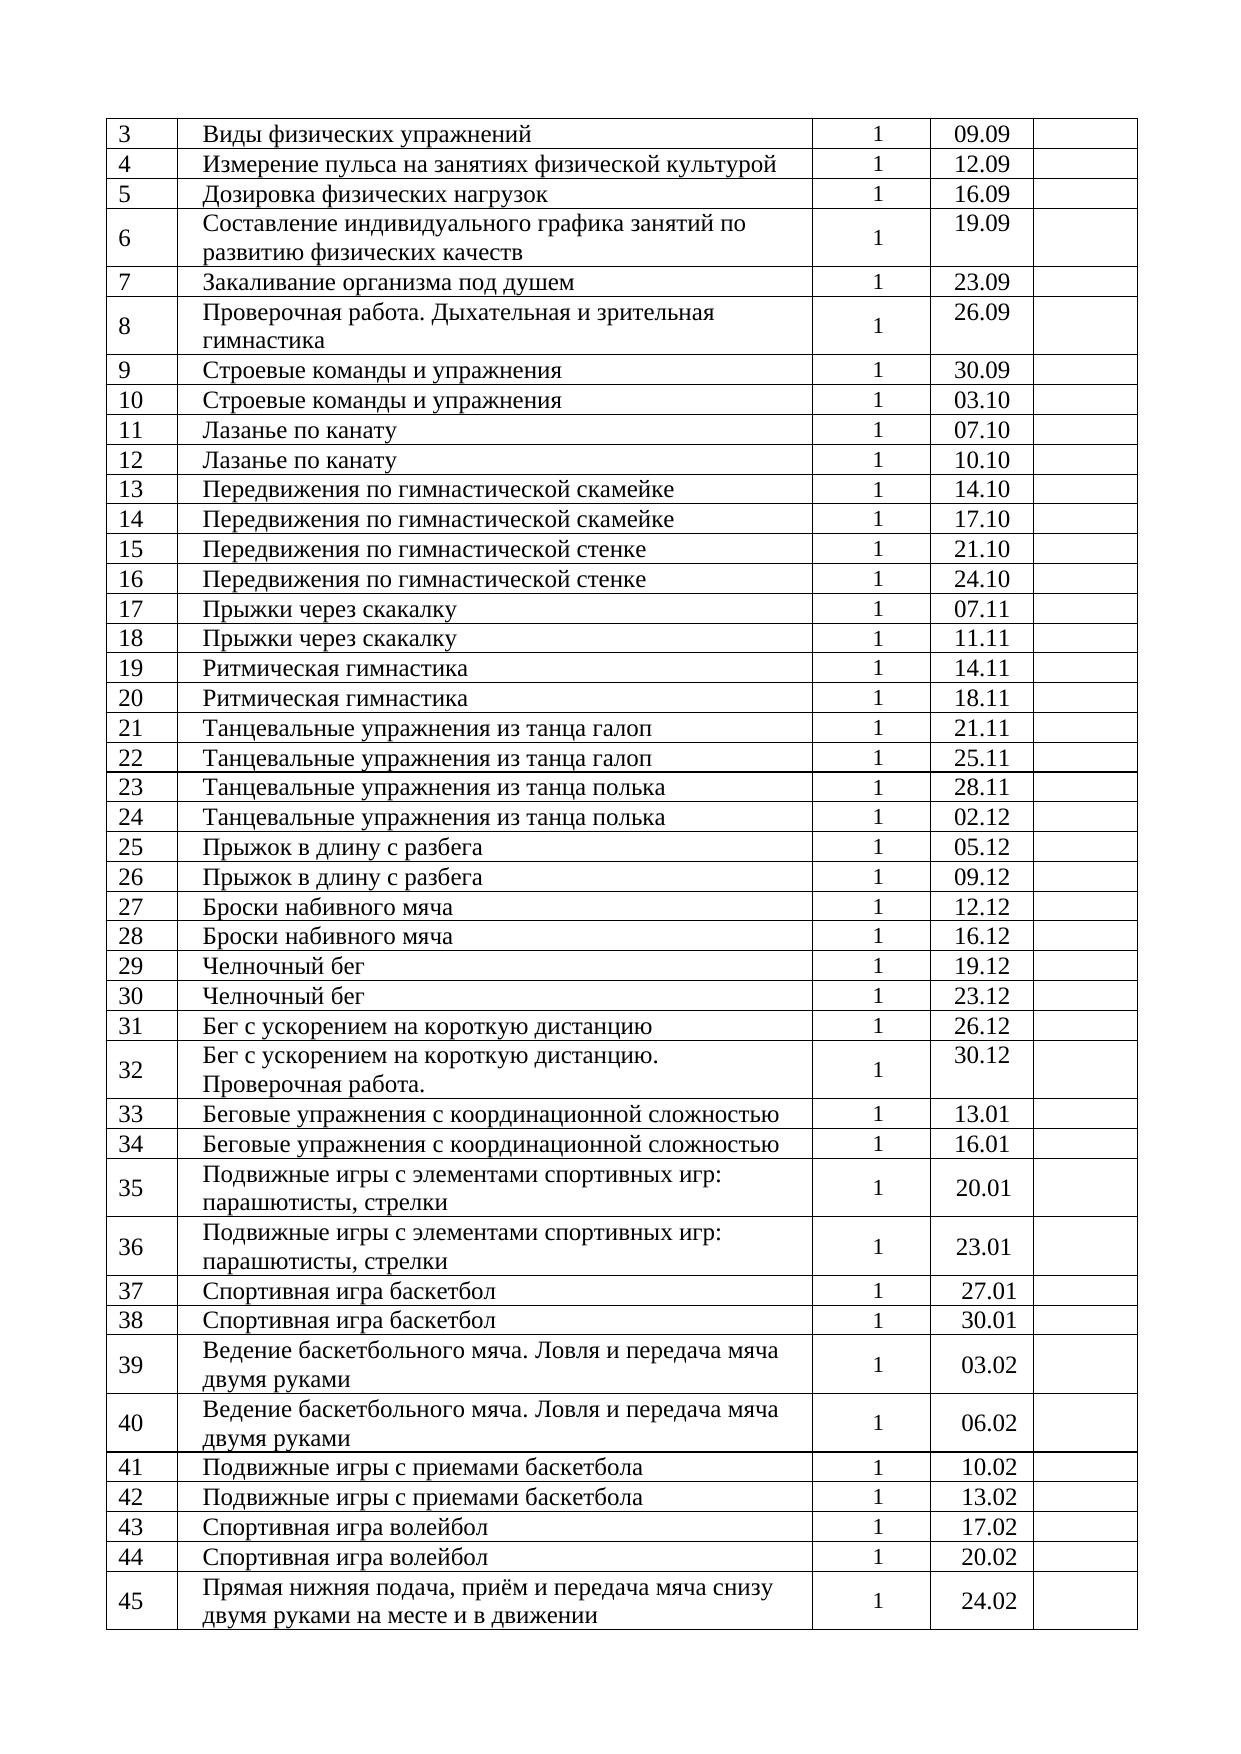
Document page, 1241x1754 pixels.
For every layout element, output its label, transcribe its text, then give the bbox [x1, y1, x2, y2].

table_cell Бег с ускорением на короткую дистанцию. Проверочная работа. [178, 1041, 812, 1098]
table_cell Прыжки через скакалку [178, 624, 812, 652]
table_cell Подвижные игры с приемами баскетбола [178, 1453, 812, 1481]
table_cell 1 [813, 355, 930, 384]
table_cell 1 [813, 445, 930, 473]
table_cell 1 [813, 862, 930, 891]
table_cell Лазанье по канату [178, 445, 812, 473]
table_cell 26 [107, 862, 177, 891]
table_cell [1034, 832, 1137, 861]
table_cell 1 [813, 1099, 930, 1128]
table_cell 1 [813, 564, 930, 593]
table_cell Подвижные игры с элементами спортивных игр: парашютисты, стрелки [178, 1159, 812, 1216]
table_cell 1 [813, 1394, 930, 1451]
table_cell [1034, 504, 1137, 533]
table_cell 6 [107, 209, 177, 266]
table_cell 23.01 [931, 1217, 1033, 1275]
table_cell 1 [813, 802, 930, 831]
table_cell 8 [107, 297, 177, 354]
table_cell 26.12 [931, 1011, 1033, 1039]
table_cell [1034, 1217, 1137, 1275]
table_cell [1034, 1394, 1137, 1451]
table_cell 27.01 [931, 1276, 1033, 1304]
table_cell Броски набивного мяча [178, 892, 812, 920]
table_cell 1 [813, 1482, 930, 1511]
table_cell 30 [107, 981, 177, 1010]
table_cell 37 [107, 1276, 177, 1304]
table_cell 30.09 [931, 355, 1033, 384]
table_cell Подвижные игры с элементами спортивных игр: парашютисты, стрелки [178, 1217, 812, 1275]
table_cell 1 [813, 981, 930, 1010]
table_cell 38 [107, 1306, 177, 1334]
table_cell Ведение баскетбольного мяча. Ловля и передача мяча двумя руками [178, 1335, 812, 1393]
table_cell Беговые упражнения с координационной сложностью [178, 1129, 812, 1158]
table_cell 1 [813, 1542, 930, 1571]
table_cell Прыжок в длину с разбега [178, 832, 812, 861]
table_cell [1034, 743, 1137, 771]
table_cell 07.10 [931, 415, 1033, 444]
table_cell 16.09 [931, 179, 1033, 207]
table_cell [1034, 1129, 1137, 1158]
table_cell 1 [813, 773, 930, 801]
table_cell [1034, 475, 1137, 503]
table_cell [1034, 1041, 1137, 1098]
table_cell 1 [813, 297, 930, 354]
table_cell 19.09 [931, 209, 1033, 266]
table_cell 7 [107, 267, 177, 296]
table_cell Передвижения по гимнастической стенке [178, 564, 812, 593]
table_cell [1034, 1011, 1137, 1039]
table_cell 1 [813, 1335, 930, 1393]
table_cell 1 [813, 209, 930, 266]
table_cell 07.11 [931, 594, 1033, 622]
table_cell 1 [813, 119, 930, 148]
table_cell [1034, 892, 1137, 920]
table_cell 02.12 [931, 802, 1033, 831]
table_cell 23.09 [931, 267, 1033, 296]
table_cell [1034, 713, 1137, 742]
table_cell 05.12 [931, 832, 1033, 861]
table_cell 33 [107, 1099, 177, 1128]
table_cell 29 [107, 951, 177, 980]
table_cell 1 [813, 149, 930, 178]
table_cell [1034, 624, 1137, 652]
table_cell 39 [107, 1335, 177, 1393]
table_cell Дозировка физических нагрузок [178, 179, 812, 207]
table_cell 10.10 [931, 445, 1033, 473]
table_cell 26.09 [931, 297, 1033, 354]
table_cell 1 [813, 653, 930, 682]
table_cell Передвижения по гимнастической скамейке [178, 504, 812, 533]
table_cell Передвижения по гимнастической стенке [178, 534, 812, 563]
table_cell 4 [107, 149, 177, 178]
table_cell 23 [107, 773, 177, 801]
table_cell [1034, 1099, 1137, 1128]
table_cell 1 [813, 267, 930, 296]
table_cell [1034, 1276, 1137, 1304]
table_cell [1034, 1542, 1137, 1571]
table_cell Прыжки через скакалку [178, 594, 812, 622]
table_cell 16.12 [931, 921, 1033, 950]
table_cell Танцевальные упражнения из танца галоп [178, 713, 812, 742]
table_cell [1034, 1306, 1137, 1334]
table_cell 20 [107, 683, 177, 712]
table_cell 13.02 [931, 1482, 1033, 1511]
table_cell 30.01 [931, 1306, 1033, 1334]
table_cell 17.10 [931, 504, 1033, 533]
table_cell 1 [813, 1276, 930, 1304]
table_cell [1034, 981, 1137, 1010]
table_cell [1034, 534, 1137, 563]
table_cell Закаливание организма под душем [178, 267, 812, 296]
table_cell 16 [107, 564, 177, 593]
table_cell [1034, 1453, 1137, 1481]
table_cell 10 [107, 385, 177, 414]
table_cell Ритмическая гимнастика [178, 653, 812, 682]
table_cell 16.01 [931, 1129, 1033, 1158]
table_cell [1034, 385, 1137, 414]
table_cell 1 [813, 534, 930, 563]
table_cell Беговые упражнения с координационной сложностью [178, 1099, 812, 1128]
table_cell 25 [107, 832, 177, 861]
table_cell 1 [813, 415, 930, 444]
table_cell 17.02 [931, 1512, 1033, 1541]
table_cell 42 [107, 1482, 177, 1511]
table_cell 1 [813, 1041, 930, 1098]
table_cell [1034, 921, 1137, 950]
table_cell [1034, 1335, 1137, 1393]
table_cell 18.11 [931, 683, 1033, 712]
table_cell 13.01 [931, 1099, 1033, 1128]
table_cell 21.11 [931, 713, 1033, 742]
table_cell Челночный бег [178, 951, 812, 980]
table_cell 21.10 [931, 534, 1033, 563]
table_cell 14 [107, 504, 177, 533]
table_cell Прыжок в длину с разбега [178, 862, 812, 891]
table_cell Спортивная игра баскетбол [178, 1306, 812, 1334]
table_cell Виды физических упражнений [178, 119, 812, 148]
table_cell 5 [107, 179, 177, 207]
table_cell 31 [107, 1011, 177, 1039]
table_cell 20.02 [931, 1542, 1033, 1571]
table_cell 17 [107, 594, 177, 622]
table_cell [1034, 951, 1137, 980]
table_cell Подвижные игры с приемами баскетбола [178, 1482, 812, 1511]
table_cell [1034, 415, 1137, 444]
table_cell 15 [107, 534, 177, 563]
table_cell 1 [813, 951, 930, 980]
table_cell 1 [813, 832, 930, 861]
table_cell 35 [107, 1159, 177, 1216]
table_cell 1 [813, 594, 930, 622]
table_cell 10.02 [931, 1453, 1033, 1481]
table_cell [1034, 179, 1137, 207]
table_cell [1034, 773, 1137, 801]
table_cell Броски набивного мяча [178, 921, 812, 950]
table_cell 32 [107, 1041, 177, 1098]
table_cell 1 [813, 713, 930, 742]
table_cell 1 [813, 179, 930, 207]
table_cell 41 [107, 1453, 177, 1481]
table_cell 24 [107, 802, 177, 831]
table_cell 1 [813, 921, 930, 950]
table_cell Бег с ускорением на короткую дистанцию [178, 1011, 812, 1039]
table_cell [1034, 802, 1137, 831]
table_cell 23.12 [931, 981, 1033, 1010]
table_cell 1 [813, 683, 930, 712]
table_cell [1034, 209, 1137, 266]
table_cell 14.11 [931, 653, 1033, 682]
table_cell 1 [813, 1217, 930, 1275]
table_cell 1 [813, 1011, 930, 1039]
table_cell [178, 1572, 812, 1629]
table_cell Танцевальные упражнения из танца галоп [178, 743, 812, 771]
table_cell 09.12 [931, 862, 1033, 891]
table_cell 1 [813, 892, 930, 920]
table_cell 40 [107, 1394, 177, 1451]
table_cell Танцевальные упражнения из танца полька [178, 773, 812, 801]
table_cell 34 [107, 1129, 177, 1158]
table_cell Измерение пульса на занятиях физической культурой [178, 149, 812, 178]
table_cell 09.09 [931, 119, 1033, 148]
table_cell 11 [107, 415, 177, 444]
table_cell 36 [107, 1217, 177, 1275]
table_cell Лазанье по канату [178, 415, 812, 444]
table_cell [1034, 594, 1137, 622]
table_cell Ведение баскетбольного мяча. Ловля и передача мяча двумя руками [178, 1394, 812, 1451]
table_cell Спортивная игра баскетбол [178, 1276, 812, 1304]
table_cell 24.02 [931, 1572, 1033, 1629]
table_cell [1034, 149, 1137, 178]
table_cell 06.02 [931, 1394, 1033, 1451]
table_cell 3 [107, 119, 177, 148]
table_cell 43 [107, 1512, 177, 1541]
table_cell 1 [813, 1129, 930, 1158]
table_cell 03.10 [931, 385, 1033, 414]
table_cell 1 [813, 624, 930, 652]
table_cell [1034, 1482, 1137, 1511]
table_cell 03.02 [931, 1335, 1033, 1393]
table_cell 1 [813, 1453, 930, 1481]
table_cell 44 [107, 1542, 177, 1571]
table_cell 22 [107, 743, 177, 771]
table_cell 1 [813, 1512, 930, 1541]
table_cell 1 [813, 1306, 930, 1334]
table_cell 1 [813, 743, 930, 771]
table_cell Спортивная игра волейбол [178, 1542, 812, 1571]
table_cell 1 [813, 475, 930, 503]
table_cell Спортивная игра волейбол [178, 1512, 812, 1541]
table_cell [1034, 297, 1137, 354]
table_cell Ритмическая гимнастика [178, 683, 812, 712]
table_cell 1 [813, 385, 930, 414]
table_cell [1034, 1159, 1137, 1216]
table_cell Танцевальные упражнения из танца полька [178, 802, 812, 831]
table_cell Проверочная работа. Дыхательная и зрительная гимнастика [178, 297, 812, 354]
table_cell Строевые команды и упражнения [178, 355, 812, 384]
table_cell 13 [107, 475, 177, 503]
table_cell 30.12 [931, 1041, 1033, 1098]
table_cell 28 [107, 921, 177, 950]
table_cell 21 [107, 713, 177, 742]
table_cell 19 [107, 653, 177, 682]
table_cell [1034, 653, 1137, 682]
table_cell 14.10 [931, 475, 1033, 503]
table_cell 27 [107, 892, 177, 920]
table_cell 24.10 [931, 564, 1033, 593]
table_cell 12.09 [931, 149, 1033, 178]
table_cell 9 [107, 355, 177, 384]
table_cell 18 [107, 624, 177, 652]
table_cell 1 [813, 1159, 930, 1216]
table_cell 25.11 [931, 743, 1033, 771]
table_cell 12 [107, 445, 177, 473]
table_cell 45 [107, 1572, 177, 1629]
table_cell Строевые команды и упражнения [178, 385, 812, 414]
table_cell 19.12 [931, 951, 1033, 980]
table_cell 11.11 [931, 624, 1033, 652]
table_cell 20.01 [931, 1159, 1033, 1216]
table_cell 12.12 [931, 892, 1033, 920]
table_cell [1034, 267, 1137, 296]
table_cell Составление индивидуального графика занятий по развитию физических качеств [178, 209, 812, 266]
table_cell 1 [813, 504, 930, 533]
table_cell Передвижения по гимнастической скамейке [178, 475, 812, 503]
table_cell 28.11 [931, 773, 1033, 801]
table_cell [1034, 1572, 1137, 1629]
table_cell Челночный бег [178, 981, 812, 1010]
table_cell [1034, 862, 1137, 891]
table_cell [1034, 1512, 1137, 1541]
table_cell [1034, 683, 1137, 712]
table_cell 1 [813, 1572, 930, 1629]
table_cell [1034, 445, 1137, 473]
table_cell [1034, 119, 1137, 148]
table_cell [1034, 355, 1137, 384]
table_cell [1034, 564, 1137, 593]
